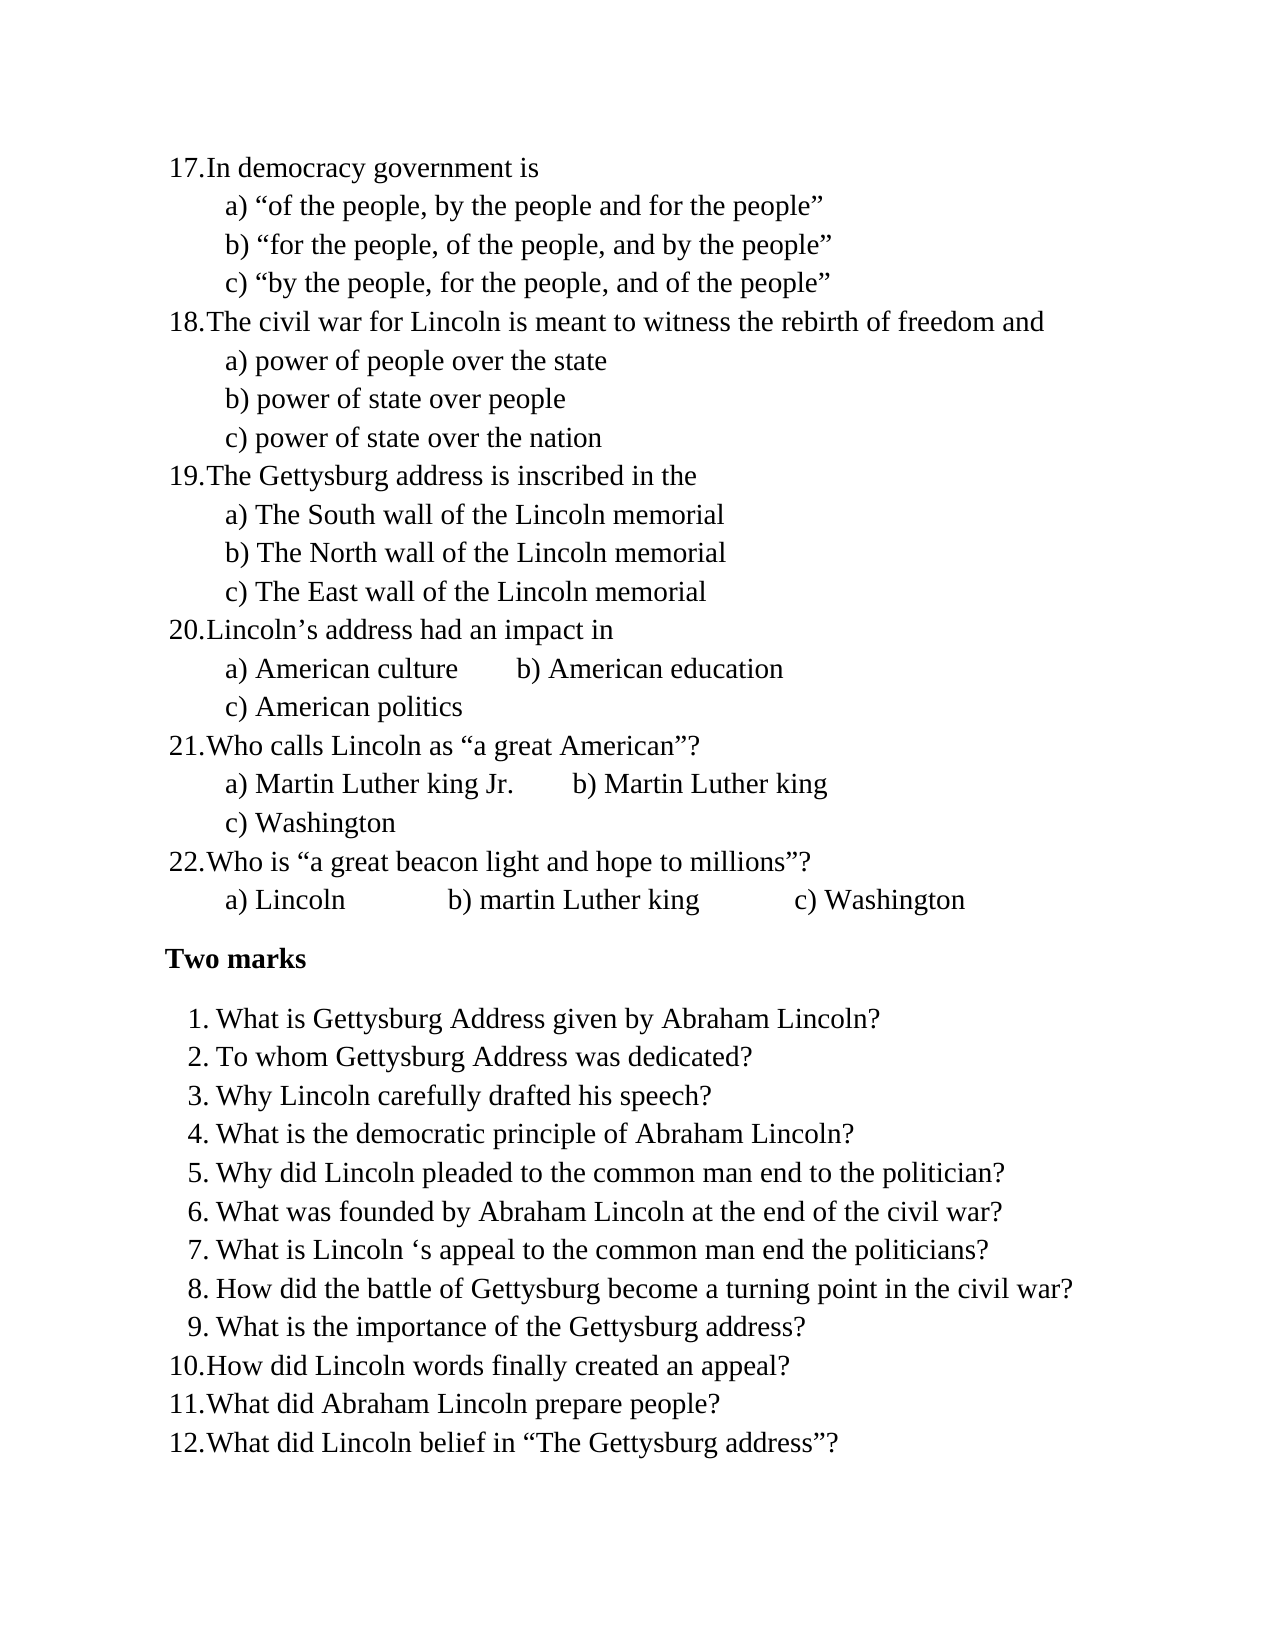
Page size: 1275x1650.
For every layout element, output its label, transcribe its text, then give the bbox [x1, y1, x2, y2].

list a) American culture b) American education [225, 651, 1125, 684]
list a) Lincoln b) martin Luther king c) Washington [225, 882, 1125, 916]
list What is the importance of the Gettysburg address? [187, 1309, 1125, 1343]
list How did Lincoln words finally created an appeal? [169, 1348, 1125, 1381]
list Why did Lincoln pleaded to the common man end to the politician? [187, 1155, 1125, 1189]
list c) The East wall of the Lincoln memorial [225, 574, 1125, 607]
list What is Gettysburg Address given by Abraham Lincoln? [187, 1001, 1125, 1034]
list c) power of state over the nation [225, 420, 1125, 453]
list b) The North wall of the Lincoln memorial [225, 535, 1125, 569]
list What is the democratic principle of Abraham Lincoln? [187, 1117, 1125, 1150]
list In democracy government is [169, 150, 1125, 183]
list The civil war for Lincoln is meant to witness the rebirth of freedom and [169, 304, 1125, 338]
list How did the battle of Gettysburg become a turning point in the civil war? [187, 1271, 1125, 1304]
list To whom Gettysburg Address was dedicated? [187, 1039, 1125, 1073]
list Who is “a great beacon light and hope to millions”? [169, 844, 1125, 877]
list Lincoln’s address had an impact in [169, 612, 1125, 646]
list The Gettysburg address is inscribed in the [169, 458, 1125, 492]
list Why Lincoln carefully drafted his speech? [187, 1078, 1125, 1112]
list What did Lincoln belief in “The Gettysburg address”? [169, 1425, 1125, 1458]
list a) “of the people, by the people and for the people” [225, 188, 1125, 222]
text Two marks [150, 942, 1125, 975]
list c) American politics [225, 689, 1125, 723]
list b) power of state over people [225, 381, 1125, 415]
list c) “by the people, for the people, and of the people” [225, 266, 1125, 299]
list a) The South wall of the Lincoln memorial [225, 497, 1125, 530]
list c) Washington [225, 805, 1125, 839]
list What is Lincoln ‘s appeal to the common man end the politicians? [187, 1232, 1125, 1266]
list b) “for the people, of the people, and by the people” [225, 227, 1125, 261]
list a) power of people over the state [225, 343, 1125, 376]
list Who calls Lincoln as “a great American”? [169, 728, 1125, 762]
list a) Martin Luther king Jr. b) Martin Luther king [225, 767, 1125, 800]
list What did Abraham Lincoln prepare people? [169, 1386, 1125, 1420]
list What was founded by Abraham Lincoln at the end of the civil war? [187, 1194, 1125, 1227]
